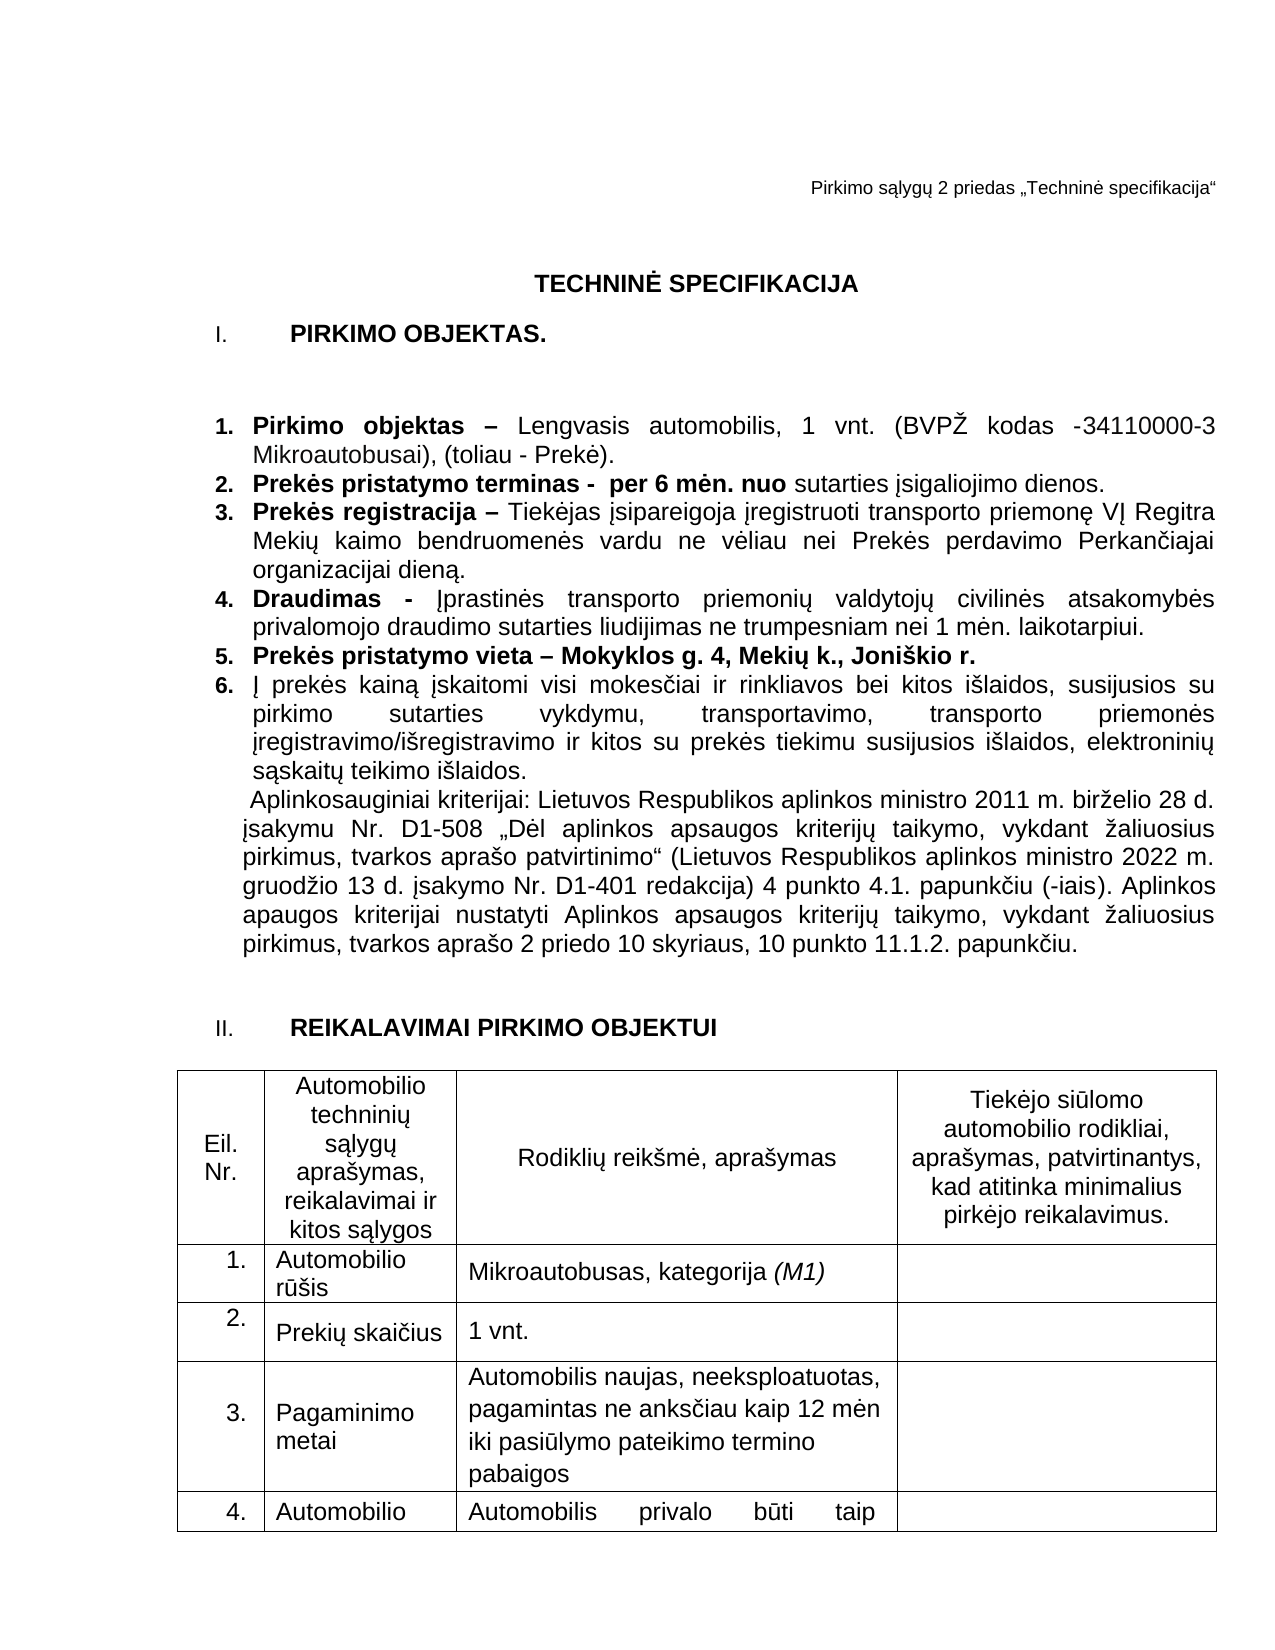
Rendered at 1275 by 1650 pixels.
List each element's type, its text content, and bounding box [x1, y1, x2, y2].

table_cell [178, 1492, 264, 1531]
text Pirkimo sąlygų 2 priedas „Techninė specifikacija“ [177, 177, 1216, 199]
text TECHNINĖ SPECIFIKACIJA [177, 269, 1216, 298]
table_cell [178, 1303, 264, 1361]
list Prekės pristatymo terminas - per 6 mėn. nuo sutarties įsigaliojimo dienos. [215, 469, 1216, 497]
list REIKALAVIMAI PIRKIMO OBJEKTUI [215, 1012, 1216, 1041]
table_cell 1 vnt. [457, 1303, 897, 1361]
list Į prekės kainą įskaitomi visi mokesčiai ir rinkliavos bei kitos išlaidos, susijusios su pirkimo sutarties vykdymu, transportavimo, transporto priemonės įregistravimo/išregistravimo ir kitos su prekės tiekimu susijusios išlaidos, elektroninių sąskaitų teikimo išlaidos. [215, 670, 1216, 785]
list Prekės registracija – Tiekėjas įsipareigoja įregistruoti transporto priemonę VĮ Regitra Mekių kaimo bendruomenės vardu ne vėliau nei Prekės perdavimo Perkančiajai organizacijai dieną. [215, 497, 1216, 584]
table_cell Automobilio rūšis [265, 1245, 456, 1302]
table_header Rodiklių reikšmė, aprašymas [457, 1071, 897, 1243]
table_header Eil. Nr. [178, 1071, 264, 1243]
list Prekės pristatymo vieta – Mokyklos g. 4, Mekių k., Joniškio r. [215, 641, 1216, 670]
list PIRKIMO OBJEKTAS. [215, 319, 1216, 347]
table_cell [898, 1492, 1216, 1531]
text Aplinkosauginiai kriterijai: Lietuvos Respublikos aplinkos ministro 2011 m. birželio 28 d. įsakymu Nr. D1-508 „Dėl aplinkos apsaugos kriterijų taikymo, vykdant žaliuosius pirkimus, tvarkos aprašo patvirtinimo“ (Lietuvos Respublikos aplinkos ministro 2022 m. gruodžio 13 d. įsakymo Nr. D1-401 redakcija) 4 punkto 4.1. papunkčiu (-iais). Aplinkos apaugos kriterijai nustatyti Aplinkos apsaugos kriterijų taikymo, vykdant žaliuosius pirkimus, tvarkos aprašo 2 priedo 10 skyriaus, 10 punkto 11.1.2. papunkčiu. [242, 841, 1216, 957]
list Draudimas - Įprastinės transporto priemonių valdytojų civilinės atsakomybės privalomojo draudimo sutarties liudijimas ne trumpesniam nei 1 mėn. laikotarpiui. [215, 584, 1216, 641]
table_cell [178, 1362, 264, 1491]
table_cell [898, 1303, 1216, 1361]
table_cell [178, 1245, 264, 1302]
table_cell [898, 1245, 1216, 1302]
table_cell Mikroautobusas, kategorija (M1) [457, 1245, 897, 1302]
table_cell Pagaminimo metai [265, 1362, 456, 1491]
table_cell Automobilis naujas, neeksploatuotas, pagamintas ne anksčiau kaip 12 mėn iki pasiūlymo pateikimo termino pabaigos [457, 1362, 897, 1491]
table_cell Prekių skaičius [265, 1303, 456, 1361]
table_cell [457, 1492, 897, 1531]
list Pirkimo objektas – Lengvasis automobilis, 1 vnt. (BVPŽ kodas -34110000-3 Mikroautobusai), (toliau - Prekė). [215, 411, 1216, 469]
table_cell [265, 1492, 456, 1531]
table_header Tiekėjo siūlomo automobilio rodikliai, aprašymas, patvirtinantys, kad atitinka minimalius pirkėjo reikalavimus. [898, 1071, 1216, 1243]
table_header Automobilio techninių sąlygų aprašymas, reikalavimai ir kitos sąlygos [265, 1071, 456, 1243]
table_cell [898, 1362, 1216, 1491]
